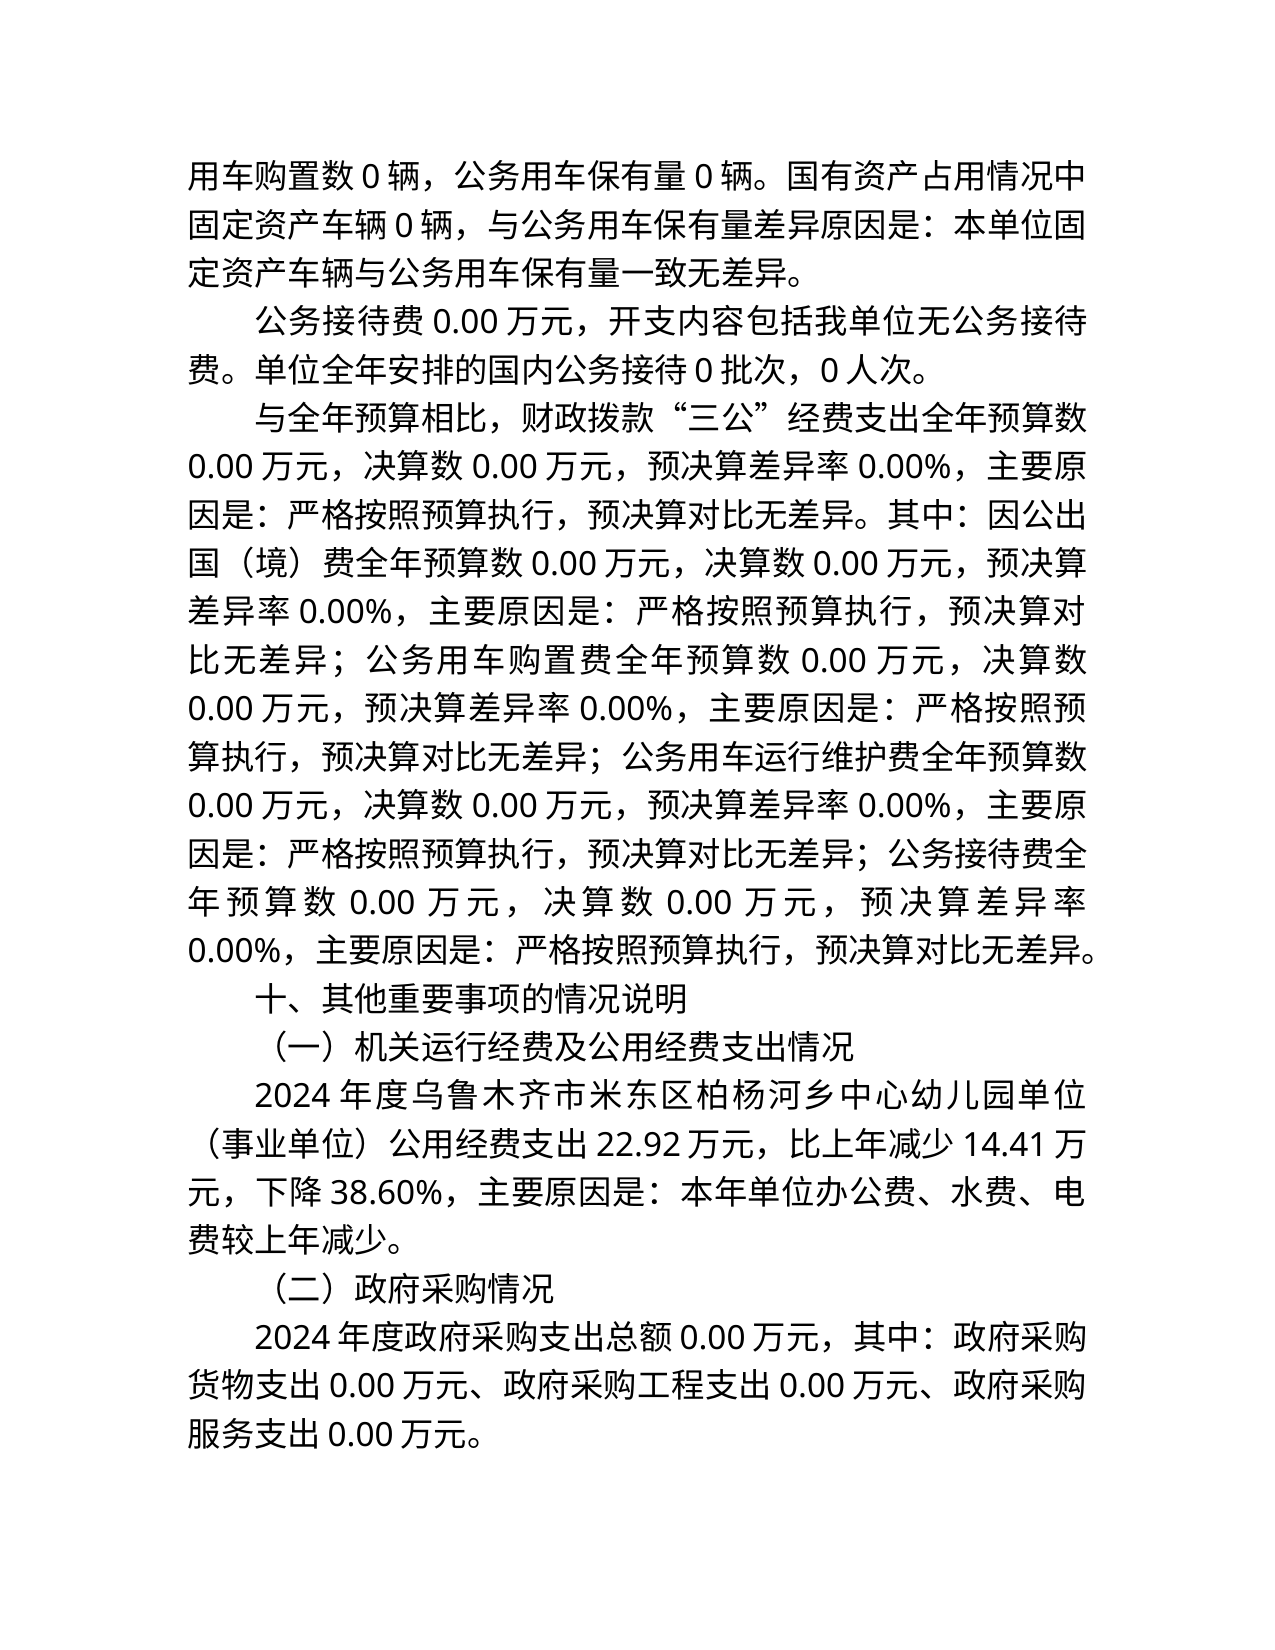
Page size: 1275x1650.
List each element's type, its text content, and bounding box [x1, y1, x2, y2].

text 公务接待费0.00万元，开支内容包括我单位无公务接待费。单位全年安排的国内公务接待0批次，0人次。 [187, 295, 1087, 392]
text 2024年度乌鲁木齐市米东区柏杨河乡中心幼儿园单位（事业单位）公用经费支出22.92万元，比上年减少14.41万元，下降38.60%，主要原因是：本年单位办公费、水费、电费较上年减少。 [187, 1069, 1087, 1262]
text 2024年度政府采购支出总额0.00万元，其中：政府采购货物支出0.00万元、政府采购工程支出0.00万元、政府采购服务支出0.00万元。 [187, 1311, 1087, 1456]
text 与全年预算相比，财政拨款“三公”经费支出全年预算数0.00万元，决算数0.00万元，预决算差异率0.00%，主要原因是：严格按照预算执行，预决算对比无差异。其中：因公出国（境）费全年预算数0.00万元，决算数0.00万元，预决算差异率0.00%，主要原因是：严格按照预算执行，预决算对比无差异；公务用车购置费全年预算数0.00万元，决算数0.00万元，预决算差异率0.00%，主要原因是：严格按照预算执行，预决算对比无差异；公务用车运行维护费全年预算数0.00万元，决算数0.00万元，预决算差异率0.00%，主要原因是：严格按照预算执行，预决算对比无差异；公务接待费全年预算数0.00万元，决算数0.00万元，预决算差异率0.00%，主要原因是：严格按照预算执行，预决算对比无差异。 [187, 392, 1087, 972]
text （一）机关运行经费及公用经费支出情况 [187, 1021, 1087, 1069]
text （二）政府采购情况 [187, 1262, 1087, 1311]
text 十、其他重要事项的情况说明 [187, 972, 1087, 1021]
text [187, 150, 1087, 295]
